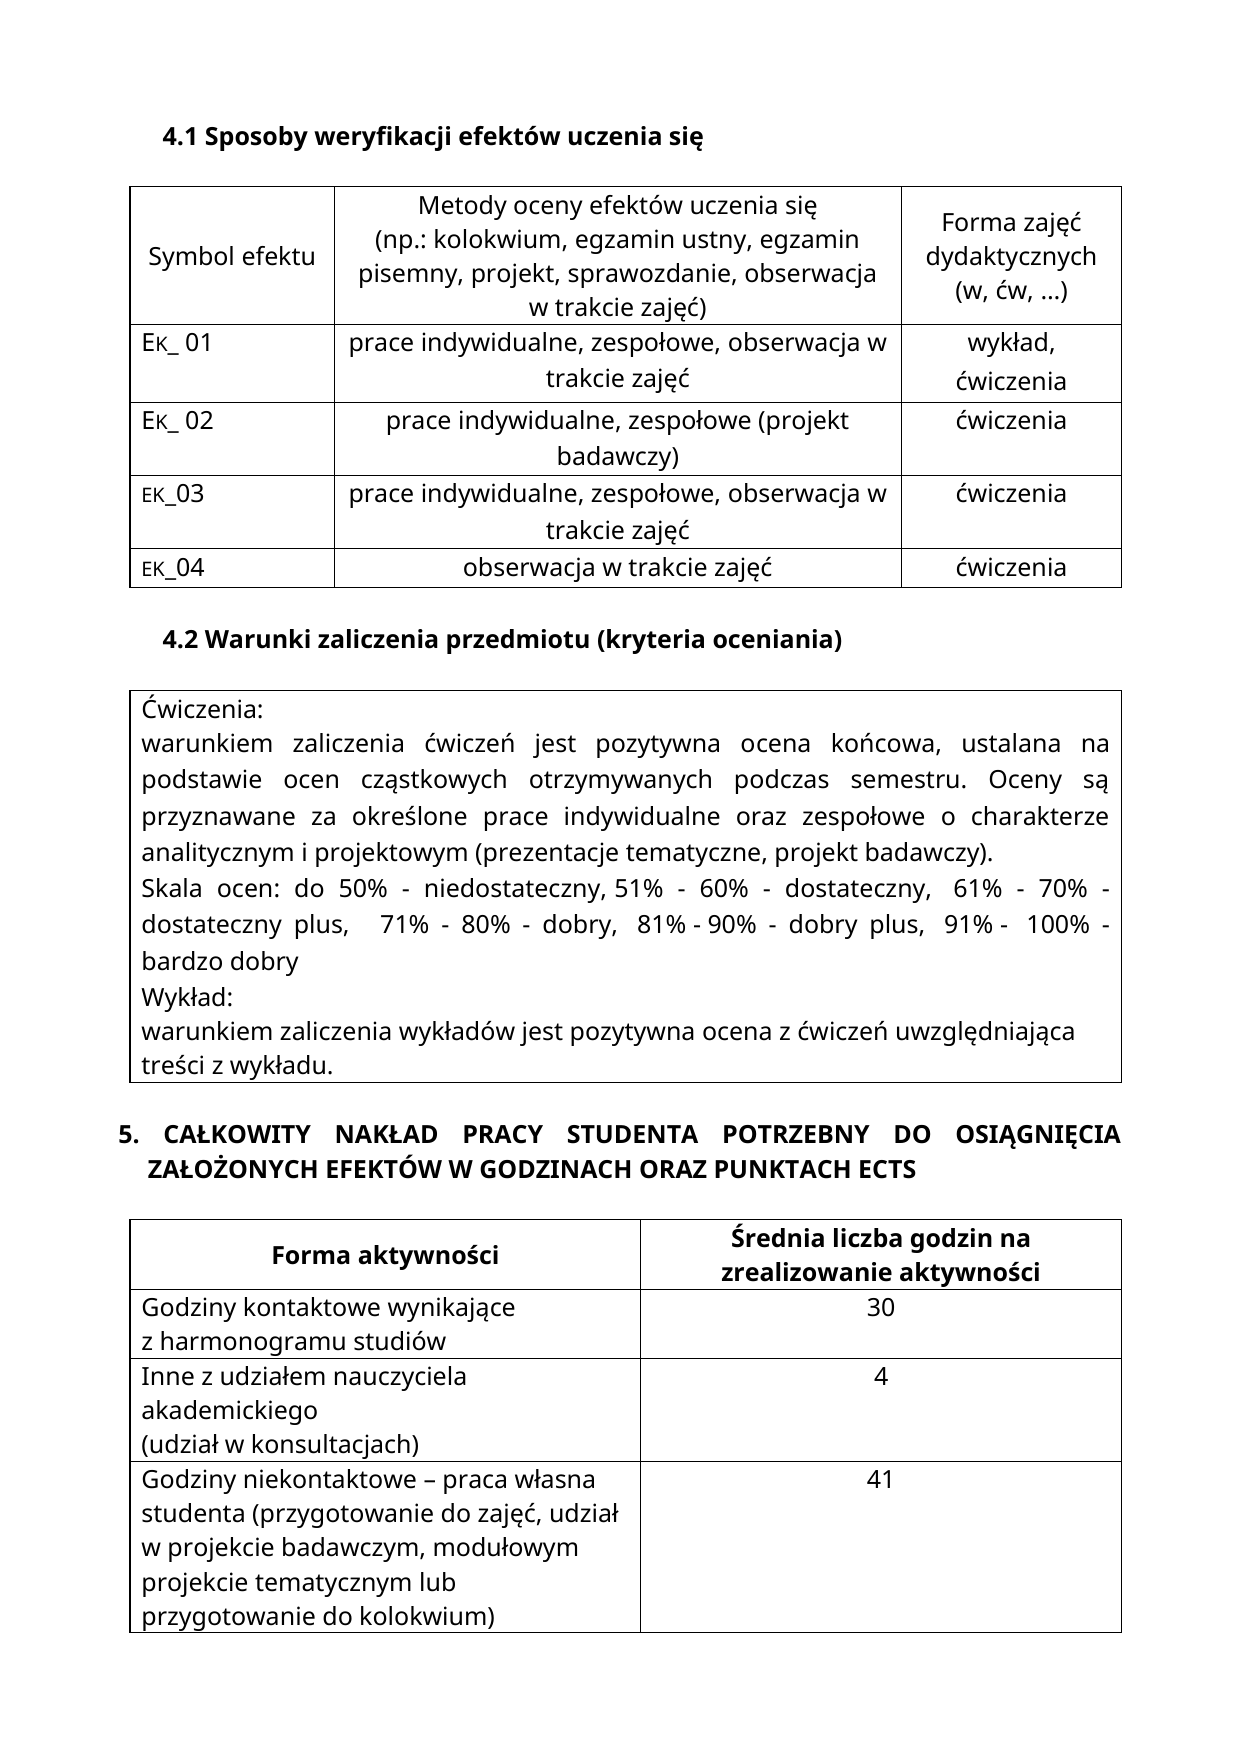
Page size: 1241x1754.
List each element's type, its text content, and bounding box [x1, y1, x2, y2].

table_header Ćwiczenia: warunkiem zaliczenia ćwiczeń jest pozytywna ocena końcowa, ustalana na podstawie ocen cząstkowych otrzymywanych podczas semestru. Oceny są przyznawane za określone prace indywidualne oraz zespołowe o charakterze analitycznym i projektowym (prezentacje tematyczne, projekt badawczy). Skala ocen: do 50% - niedostateczny, 51% - 60% - dostateczny, 61% - 70% - dostateczny plus, 71% - 80% - dobry, 81% - 90% - dobry plus, 91% - 100% - bardzo dobry Wykład: warunkiem zaliczenia wykładów jest pozytywna ocena z ćwiczeń uwzględniająca treści z wykładu. [131, 691, 1121, 1082]
table_cell ćwiczenia [902, 476, 1121, 548]
table_cell ek_03 [131, 476, 334, 548]
table_cell 30 [641, 1290, 1121, 1358]
text 5. CAŁKOWITY NAKŁAD PRACY STUDENTA POTRZEBNY DO OSIĄGNIĘCIA ZAŁOŻONYCH EFEKTÓW W GODZINACH ORAZ PUNKTACH ECTS [118, 1117, 1122, 1185]
table_cell 4 [641, 1359, 1121, 1461]
table_cell ćwiczenia [902, 403, 1121, 475]
table_cell Godziny kontaktowe wynikające z harmonogramu studiów [131, 1290, 640, 1358]
table_header Metody oceny efektów uczenia się (np.: kolokwium, egzamin ustny, egzamin pisemny, projekt, sprawozdanie, obserwacja w trakcie zajęć) [335, 187, 901, 323]
text 4.2 Warunki zaliczenia przedmiotu (kryteria oceniania) [162, 622, 1122, 656]
text 4.1 Sposoby weryfikacji efektów uczenia się [162, 118, 1122, 152]
table_cell 41 [641, 1462, 1121, 1632]
table_cell Godziny niekontaktowe – praca własna studenta (przygotowanie do zajęć, udział w projekcie badawczym, modułowym projekcie tematycznym lub przygotowanie do kolokwium) [131, 1462, 640, 1632]
table_cell ek_04 [131, 549, 334, 587]
table_cell Ek_ 01 [131, 325, 334, 402]
table_cell Inne z udziałem nauczyciela akademickiego (udział w konsultacjach) [131, 1359, 640, 1461]
table_header Symbol efektu [131, 187, 334, 323]
table_cell Ek_ 02 [131, 403, 334, 475]
table_cell ćwiczenia [902, 549, 1121, 587]
table_header Forma aktywności [131, 1220, 640, 1288]
table_header Forma zajęć dydaktycznych (w, ćw, …) [902, 187, 1121, 323]
table_cell prace indywidualne, zespołowe, obserwacja w trakcie zajęć [335, 476, 901, 548]
table_cell prace indywidualne, zespołowe (projekt badawczy) [335, 403, 901, 475]
table_header Średnia liczba godzin na zrealizowanie aktywności [641, 1220, 1121, 1288]
table_cell prace indywidualne, zespołowe, obserwacja w trakcie zajęć [335, 325, 901, 402]
table_cell obserwacja w trakcie zajęć [335, 549, 901, 587]
table_cell wykład, ćwiczenia [902, 325, 1121, 402]
